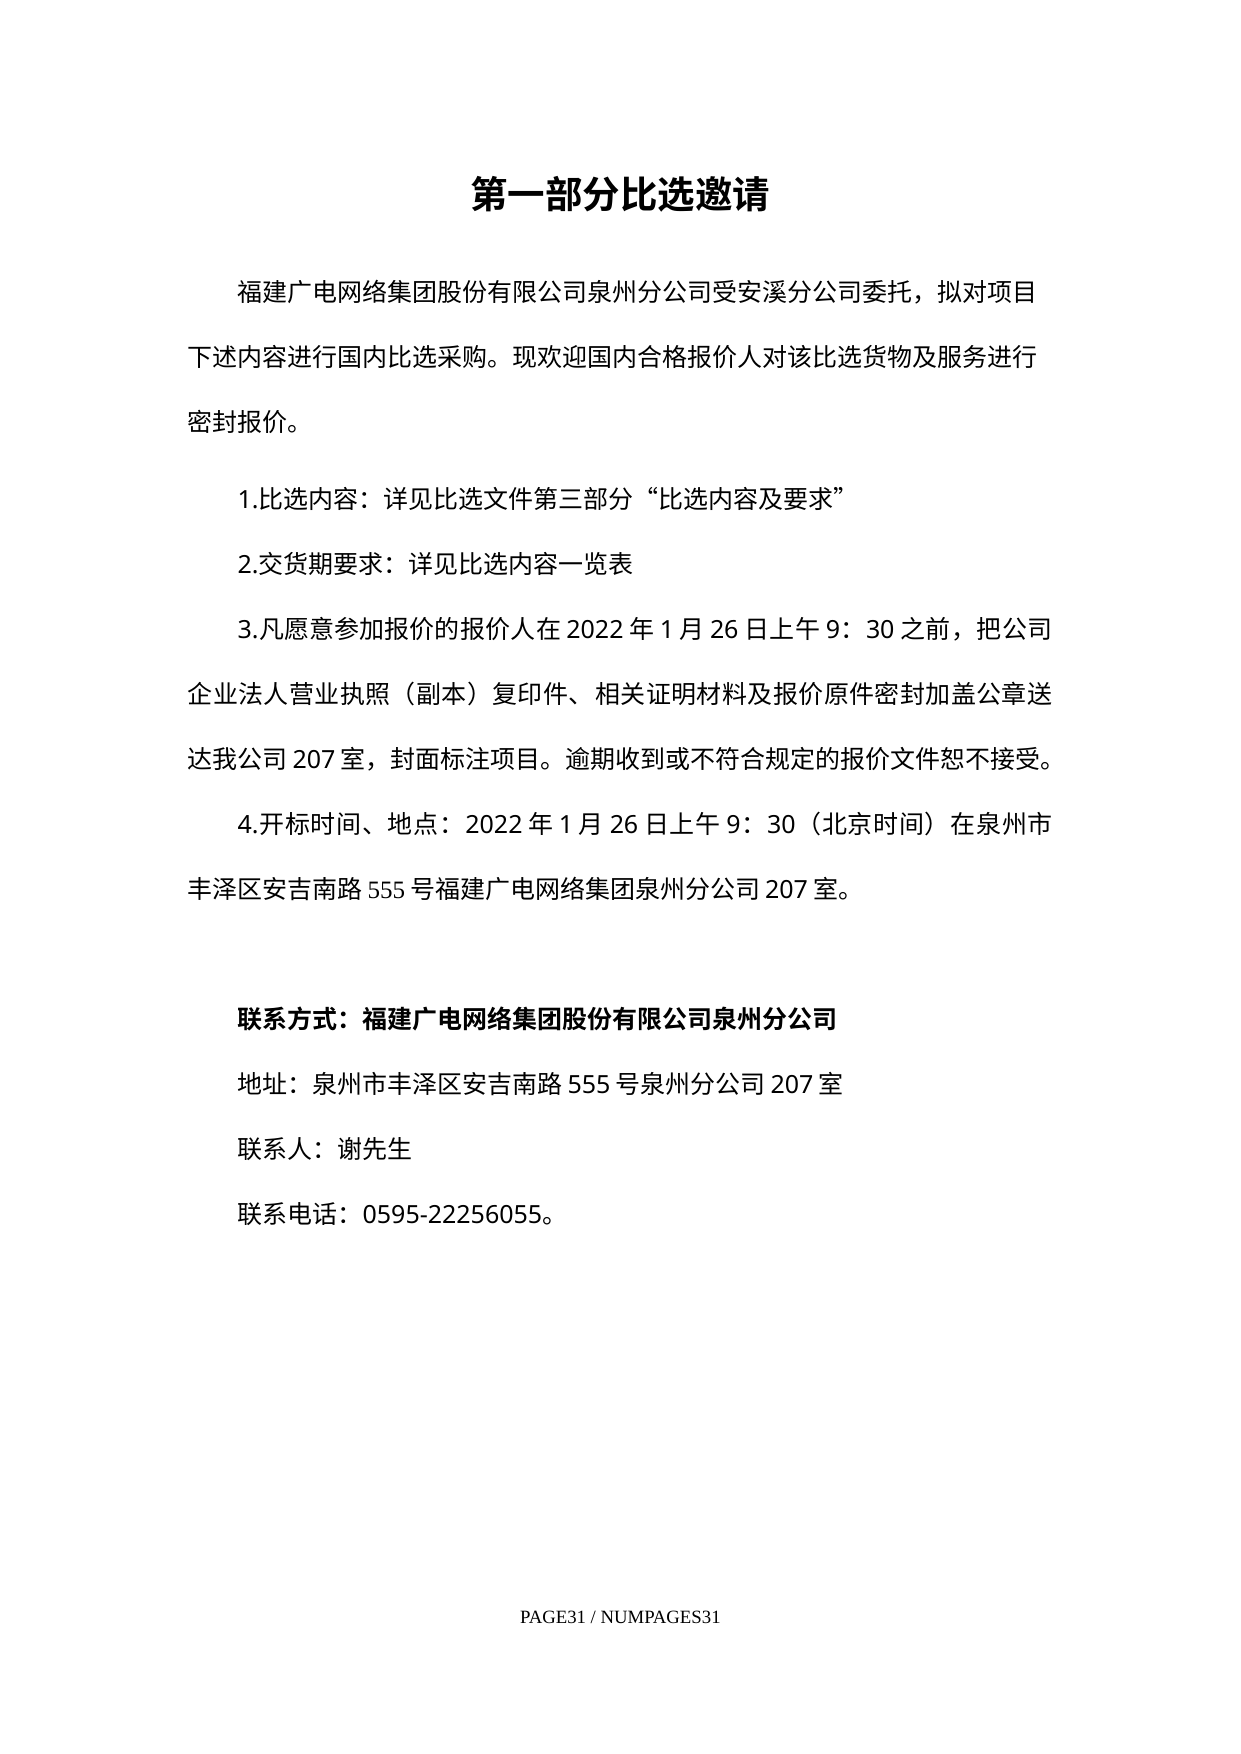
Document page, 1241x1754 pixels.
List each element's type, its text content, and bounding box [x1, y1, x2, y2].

text 地址：泉州市丰泽区安吉南路555号泉州分公司207室 [187, 1050, 1053, 1115]
text 2.交货期要求：详见比选内容一览表 [187, 530, 1053, 595]
text 第一部分比选邀请 [187, 160, 1053, 225]
text 福建广电网络集团股份有限公司泉州分公司受安溪分公司委托，拟对项目下述内容进行国内比选采购。现欢迎国内合格报价人对该比选货物及服务进行密封报价。 [187, 258, 1053, 453]
text 联系人：谢先生 [187, 1115, 1053, 1180]
text 联系方式：福建广电网络集团股份有限公司泉州分公司 [187, 985, 1053, 1050]
text 4.开标时间、地点：2022年1月26日上午9：30（北京时间）在泉州市丰泽区安吉南路555号福建广电网络集团泉州分公司207室。 [187, 790, 1053, 920]
text 3.凡愿意参加报价的报价人在2022年1月26日上午9：30之前，把公司企业法人营业执照（副本）复印件、相关证明材料及报价原件密封加盖公章送达我公司207室，封面标注项目。逾期收到或不符合规定的报价文件恕不接受。 [187, 595, 1053, 790]
text 联系电话：0595-22256055。 [187, 1180, 1053, 1245]
text 1.比选内容：详见比选文件第三部分“比选内容及要求” [187, 465, 1053, 530]
